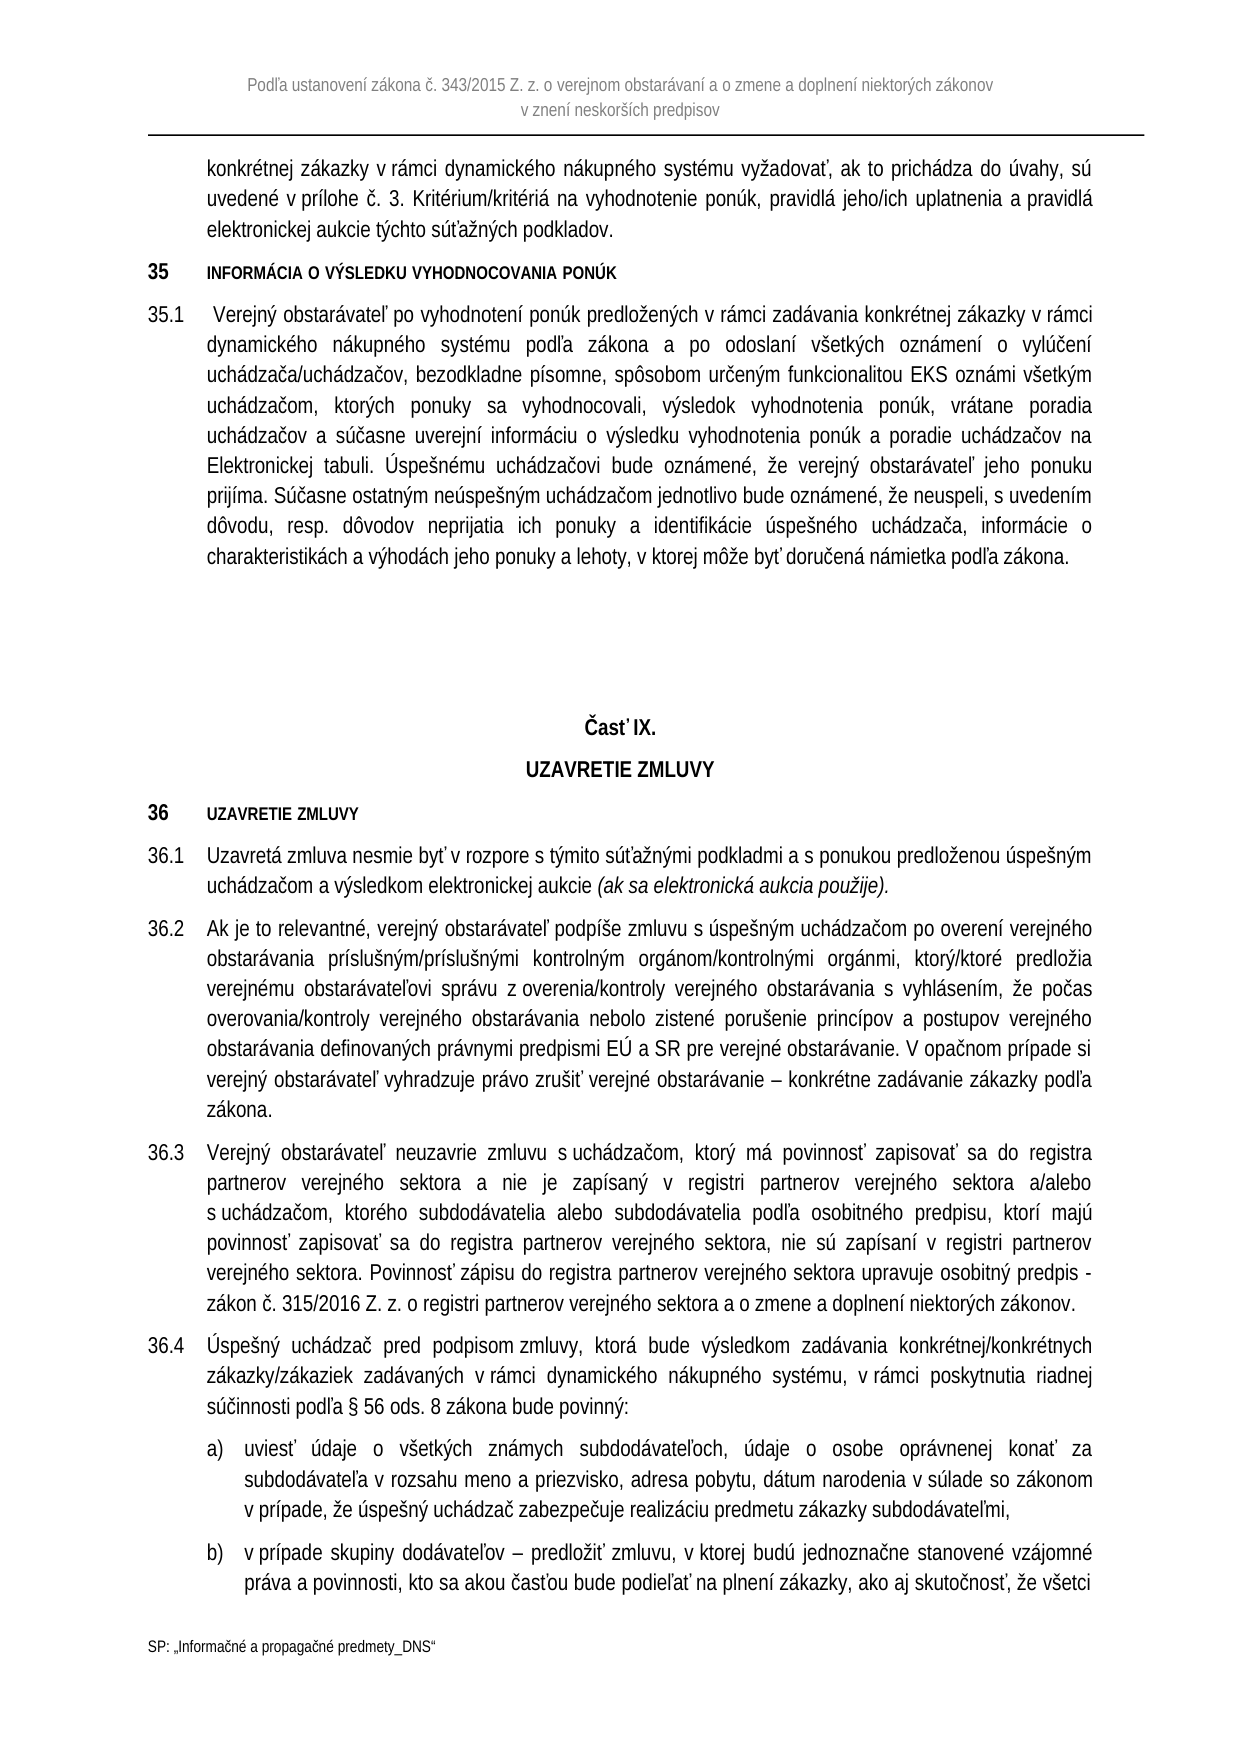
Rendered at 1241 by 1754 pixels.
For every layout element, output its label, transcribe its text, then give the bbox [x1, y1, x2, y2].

text 36.3 Verejný obstarávateľ neuzavrie zmluvu s uchádzačom, ktorý má povinnosť zapisovať sa do registra partnerov verejného sektora a nie je zapísaný v registri partnerov verejného sektora a/alebo s uchádzačom, ktorého subdodávatelia alebo subdodávatelia podľa osobitného predpisu, ktorí majú povinnosť zapisovať sa do registra partnerov verejného sektora, nie sú zapísaní v registri partnerov verejného sektora. Povinnosť zápisu do registra partnerov verejného sektora upravuje osobitný predpis - zákon č. 315/2016 Z. z. o registri partnerov verejného sektora a o zmene a doplnení niektorých zákonov. [148, 1138, 1093, 1316]
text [148, 155, 1093, 242]
text UZAVRETIE ZMLUVY [148, 756, 1093, 783]
text 36 uzavretie zmluvy [148, 799, 1093, 825]
text Časť IX. [148, 713, 1093, 740]
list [207, 1538, 1093, 1595]
text 35 informácia o výsledku vyhodnocovania ponúk [148, 258, 1093, 285]
list uviesť údaje o všetkých známych subdodávateľoch, údaje o osobe oprávnenej konať za subdodávateľa v rozsahu meno a priezvisko, adresa pobytu, dátum narodenia v súlade so zákonom v prípade, že úspešný uchádzač zabezpečuje realizáciu predmetu zákazky subdodávateľmi, [207, 1435, 1093, 1522]
text 36.2 Ak je to relevantné, verejný obstarávateľ podpíše zmluvu s úspešným uchádzačom po overení verejného obstarávania príslušným/príslušnými kontrolným orgánom/kontrolnými orgánmi, ktorý/ktoré predložia verejnému obstarávateľovi správu z overenia/kontroly verejného obstarávania s vyhlásením, že počas overovania/kontroly verejného obstarávania nebolo zistené porušenie princípov a postupov verejného obstarávania definovaných právnymi predpismi EÚ a SR pre verejné obstarávanie. V opačnom prípade si verejný obstarávateľ vyhradzuje právo zrušiť verejné obstarávanie – konkrétne zadávanie zákazky podľa zákona. [148, 914, 1093, 1122]
text 36.4 Úspešný uchádzač pred podpisom zmluvy, ktorá bude výsledkom zadávania konkrétnej/konkrétnych zákazky/zákaziek zadávaných v rámci dynamického nákupného systému, v rámci poskytnutia riadnej súčinnosti podľa § 56 ods. 8 zákona bude povinný: [148, 1332, 1093, 1419]
text 35.1 Verejný obstarávateľ po vyhodnotení ponúk predložených v rámci zadávania konkrétnej zákazky v rámci dynamického nákupného systému podľa zákona a po odoslaní všetkých oznámení o vylúčení uchádzača/uchádzačov, bezodkladne písomne, spôsobom určeným funkcionalitou EKS oznámi všetkým uchádzačom, ktorých ponuky sa vyhodnocovali, výsledok vyhodnotenia ponúk, vrátane poradia uchádzačov a súčasne uverejní informáciu o výsledku vyhodnotenia ponúk a poradie uchádzačov na Elektronickej tabuli. Úspešnému uchádzačovi bude oznámené, že verejný obstarávateľ jeho ponuku prijíma. Súčasne ostatným neúspešným uchádzačom jednotlivo bude oznámené, že neuspeli, s uvedením dôvodu, resp. dôvodov neprijatia ich ponuky a identifikácie úspešného uchádzača, informácie o charakteristikách a výhodách jeho ponuky a lehoty, v ktorej môže byť doručená námietka podľa zákona. [148, 301, 1093, 569]
text 36.1 Uzavretá zmluva nesmie byť v rozpore s týmito súťažnými podkladmi a s ponukou predloženou úspešným uchádzačom a výsledkom elektronickej aukcie (ak sa elektronická aukcia použije). [148, 842, 1093, 898]
